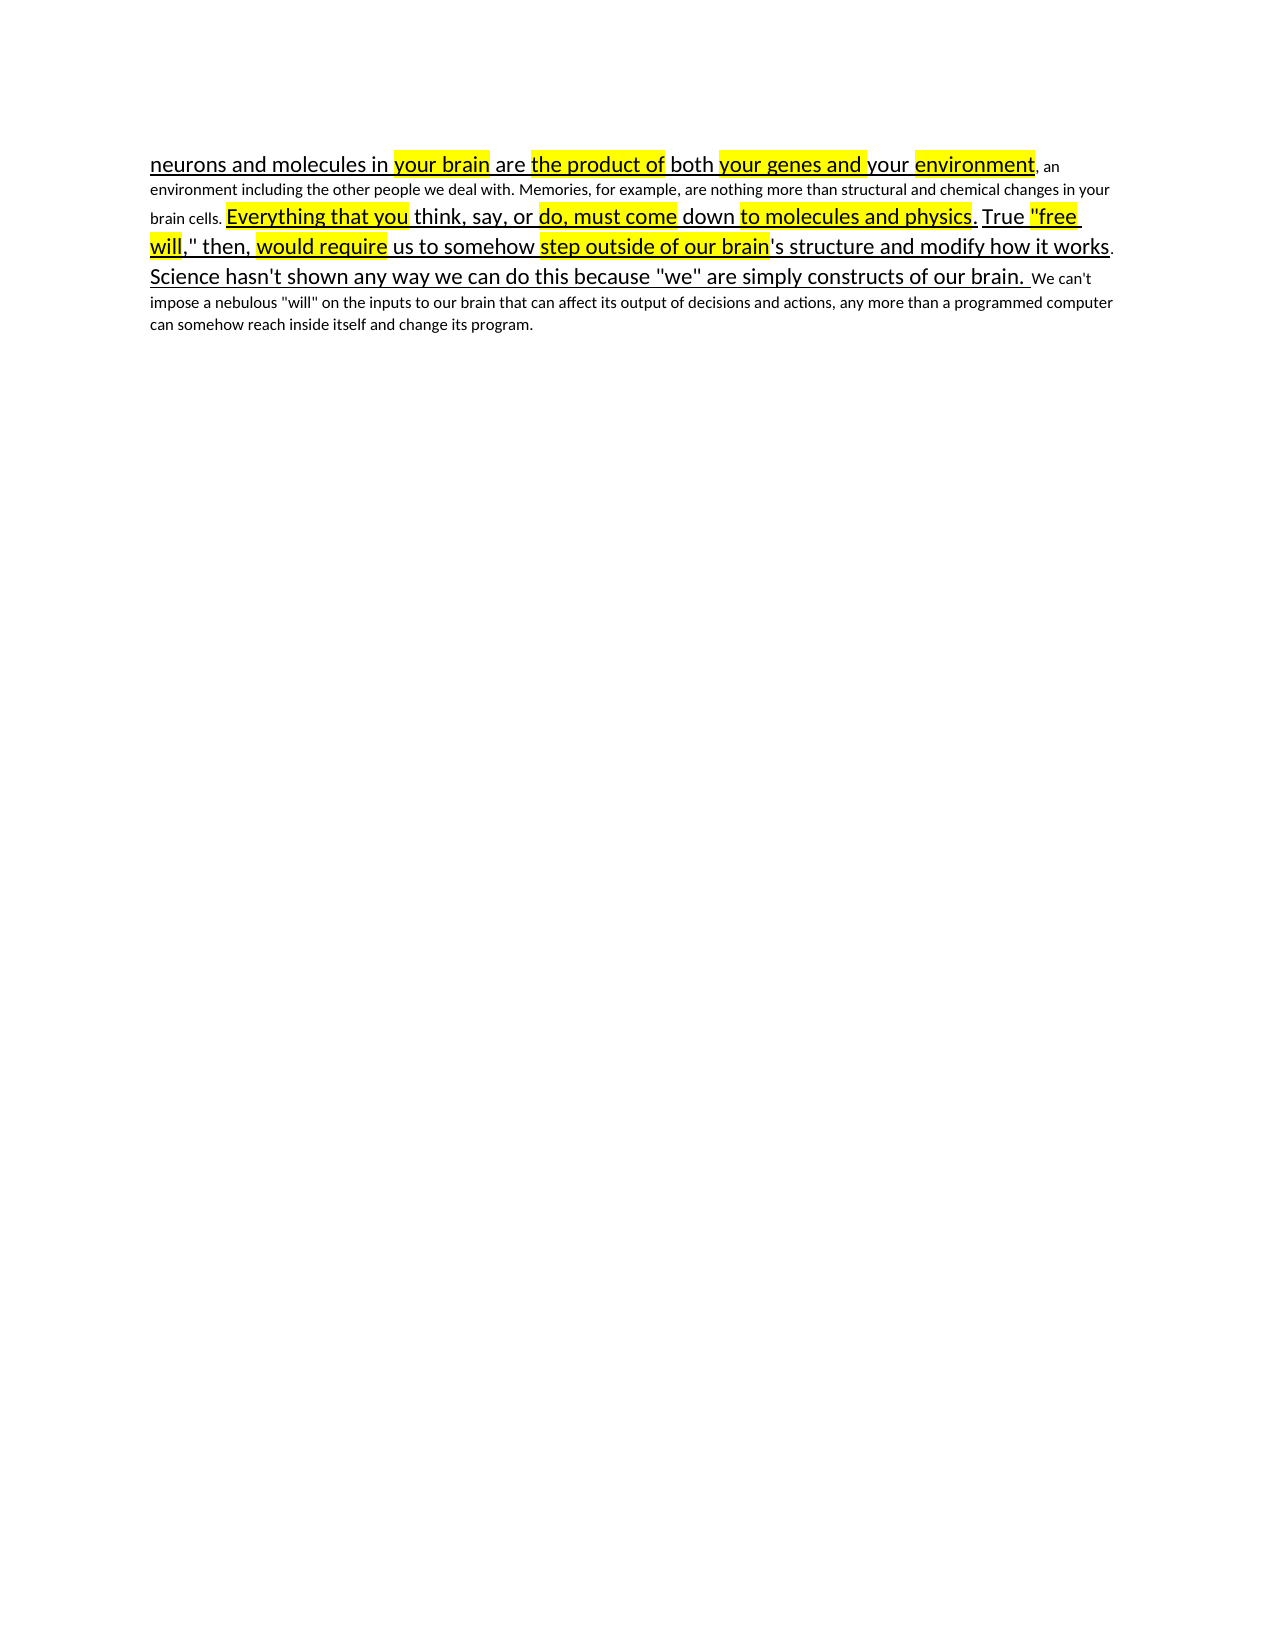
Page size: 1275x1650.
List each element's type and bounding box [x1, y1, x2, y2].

text [150, 150, 1125, 334]
